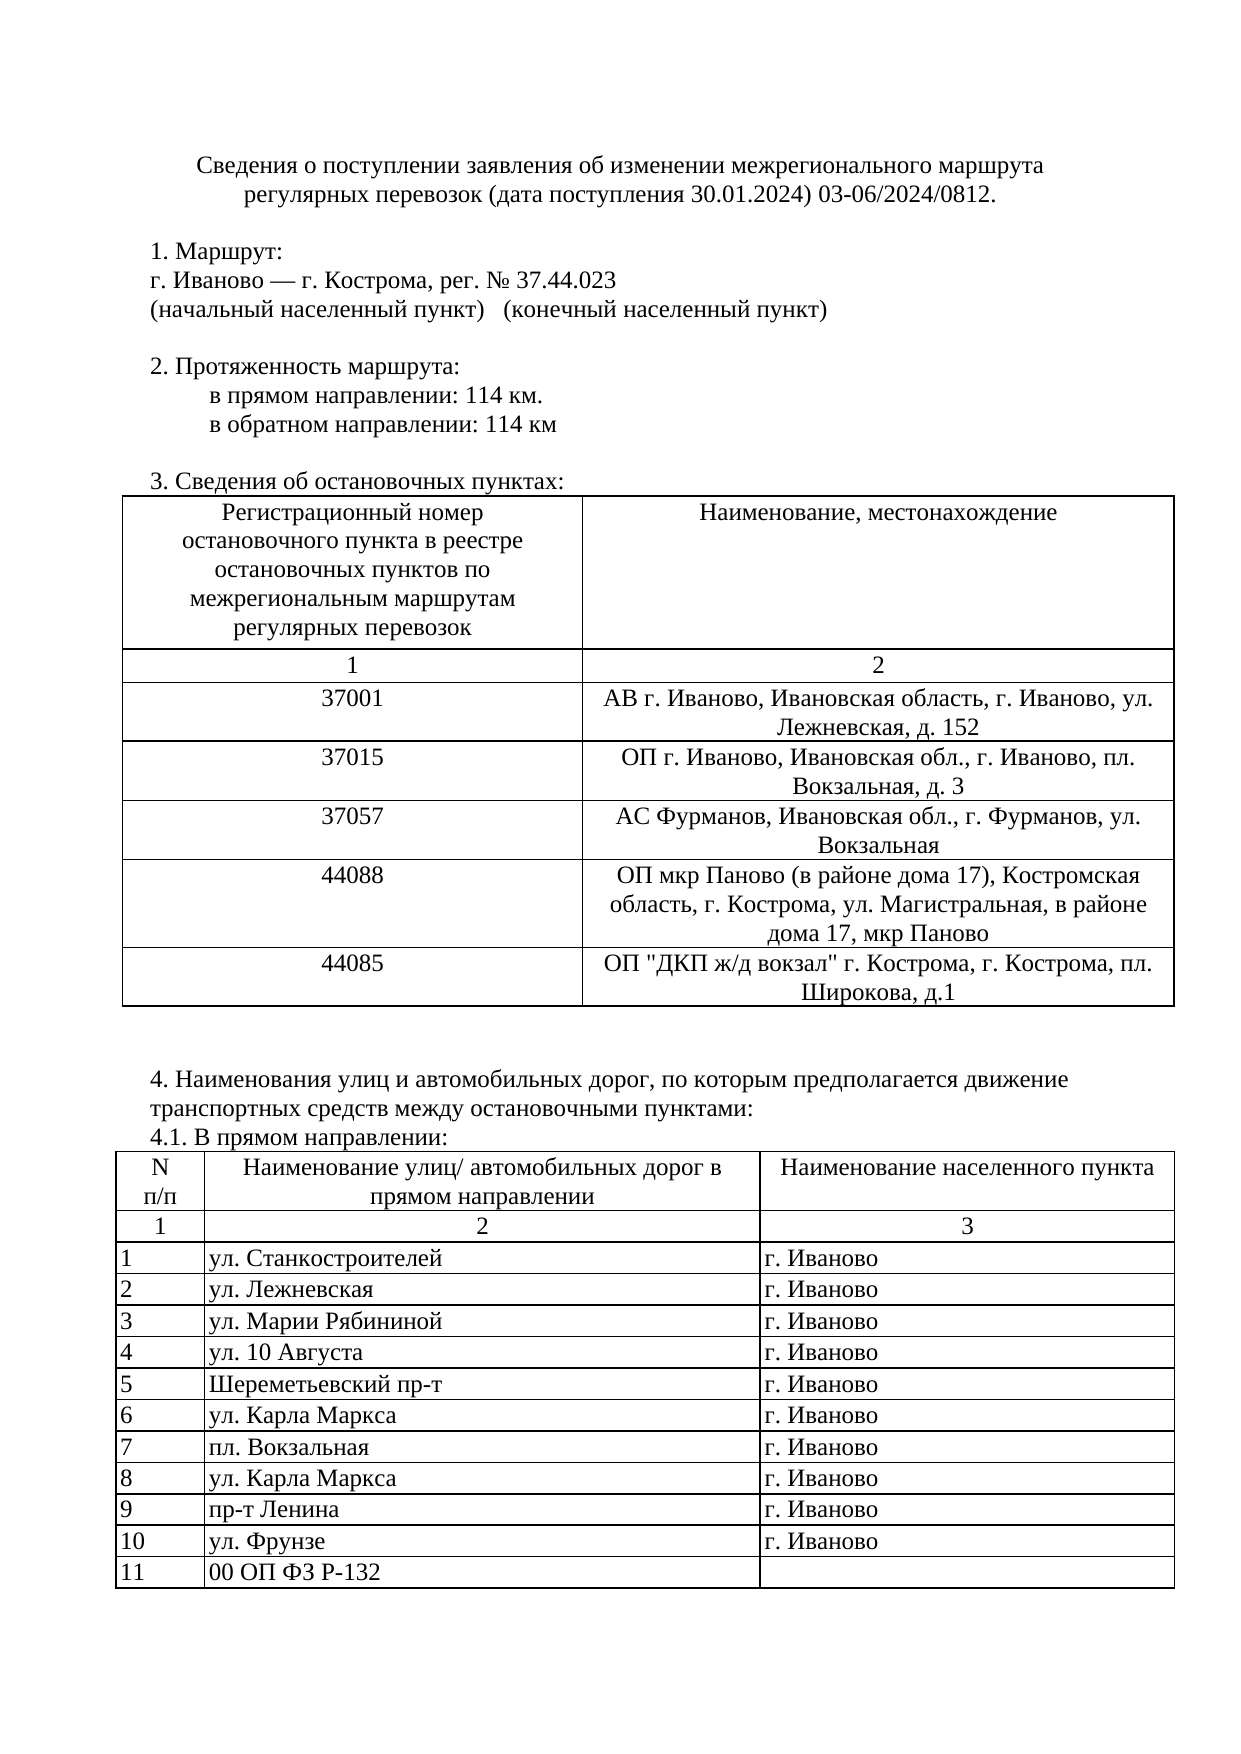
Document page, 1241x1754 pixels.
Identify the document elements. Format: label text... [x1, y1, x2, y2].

text 4.1. В прямом направлении: [150, 1122, 1090, 1151]
table_cell 2 [117, 1274, 204, 1304]
table_cell АВ г. Иваново, Ивановская область, г. Иваново, ул. Лежневская, д. 152 [583, 683, 1173, 740]
table_cell ул. Карла Маркса [205, 1463, 759, 1493]
table_cell 4 [117, 1337, 204, 1367]
table_cell г. Иваново [761, 1495, 1174, 1524]
table_cell г. Иваново [761, 1526, 1174, 1556]
table_cell г. Иваново [761, 1400, 1174, 1430]
table_cell 1 [123, 650, 582, 681]
table_header N п/п [117, 1152, 204, 1210]
table_cell 3 [117, 1306, 204, 1336]
table_cell ул. Лежневская [205, 1274, 759, 1304]
table_cell 2 [583, 650, 1173, 681]
table_cell ул. Станкостроителей [205, 1243, 759, 1273]
table_cell Шереметьевский пр-т [205, 1369, 759, 1398]
text г. Иваново — г. Кострома, рег. № 37.44.023 [150, 265, 1090, 294]
table_cell 11 [117, 1557, 204, 1587]
text 1. Маршрут: [150, 236, 1090, 265]
table_cell 1 [117, 1211, 204, 1241]
table_cell г. Иваново [761, 1306, 1174, 1336]
table_cell ул. 10 Августа [205, 1337, 759, 1367]
text (начальный населенный пункт) (конечный населенный пункт) [150, 294, 1090, 322]
table_cell ул. Фрунзе [205, 1526, 759, 1556]
table_cell 1 [117, 1243, 204, 1273]
table_cell 8 [117, 1463, 204, 1493]
text Сведения о поступлении заявления об изменении межрегионального маршрута регулярных перевозок (дата поступления 30.01.2024) 03-06/2024/0812. [150, 150, 1090, 207]
text в прямом направлении: 114 км. [150, 380, 1090, 409]
table_cell г. Иваново [761, 1243, 1174, 1273]
table_cell ул. Карла Маркса [205, 1400, 759, 1430]
table_header Наименование, местонахождение [583, 497, 1173, 648]
table_cell 6 [117, 1400, 204, 1430]
text в обратном направлении: 114 км [150, 409, 1090, 437]
table_header Наименование улиц/ автомобильных дорог в прямом направлении [205, 1152, 759, 1210]
table_cell ул. Марии Рябининой [205, 1306, 759, 1336]
table_cell 37015 [123, 742, 582, 799]
table_cell 37057 [123, 801, 582, 858]
table_cell 5 [117, 1369, 204, 1398]
table_cell 2 [205, 1211, 759, 1241]
table_cell пл. Вокзальная [205, 1432, 759, 1461]
table_header Регистрационный номер остановочного пункта в реестре остановочных пунктов по межрегиональным маршрутам регулярных перевозок [123, 497, 582, 648]
table_cell пр-т Ленина [205, 1495, 759, 1524]
table_cell г. Иваново [761, 1337, 1174, 1367]
table_cell г. Иваново [761, 1432, 1174, 1461]
text 3. Сведения об остановочных пунктах: [150, 466, 1090, 495]
table_cell 7 [117, 1432, 204, 1461]
table_cell 9 [117, 1495, 204, 1524]
text 4. Наименования улиц и автомобильных дорог, по которым предполагается движение транспортных средств между остановочными пунктами: [150, 1064, 1090, 1122]
table_cell г. Иваново [761, 1274, 1174, 1304]
table_cell г. Иваново [761, 1369, 1174, 1398]
table_cell ОП мкр Паново (в районе дома 17), Костромская область, г. Кострома, ул. Магистральная, в районе дома 17, мкр Паново [583, 860, 1173, 946]
table_cell АС Фурманов, Ивановская обл., г. Фурманов, ул. Вокзальная [583, 801, 1173, 858]
table_cell ОП "ДКП ж/д вокзал" г. Кострома, г. Кострома, пл. Широкова, д.1 [583, 948, 1173, 1005]
table_header Наименование населенного пункта [761, 1152, 1174, 1210]
table_cell ОП г. Иваново, Ивановская обл., г. Иваново, пл. Вокзальная, д. 3 [583, 742, 1173, 799]
table_cell 37001 [123, 683, 582, 740]
table_cell 00 ОП ФЗ Р-132 [205, 1557, 759, 1587]
table_cell [761, 1557, 1174, 1587]
table_cell г. Иваново [761, 1463, 1174, 1493]
table_cell 44085 [123, 948, 582, 1005]
table_cell 44088 [123, 860, 582, 946]
table_cell 10 [117, 1526, 204, 1556]
table_cell 3 [761, 1211, 1174, 1241]
text 2. Протяженность маршрута: [150, 351, 1090, 380]
